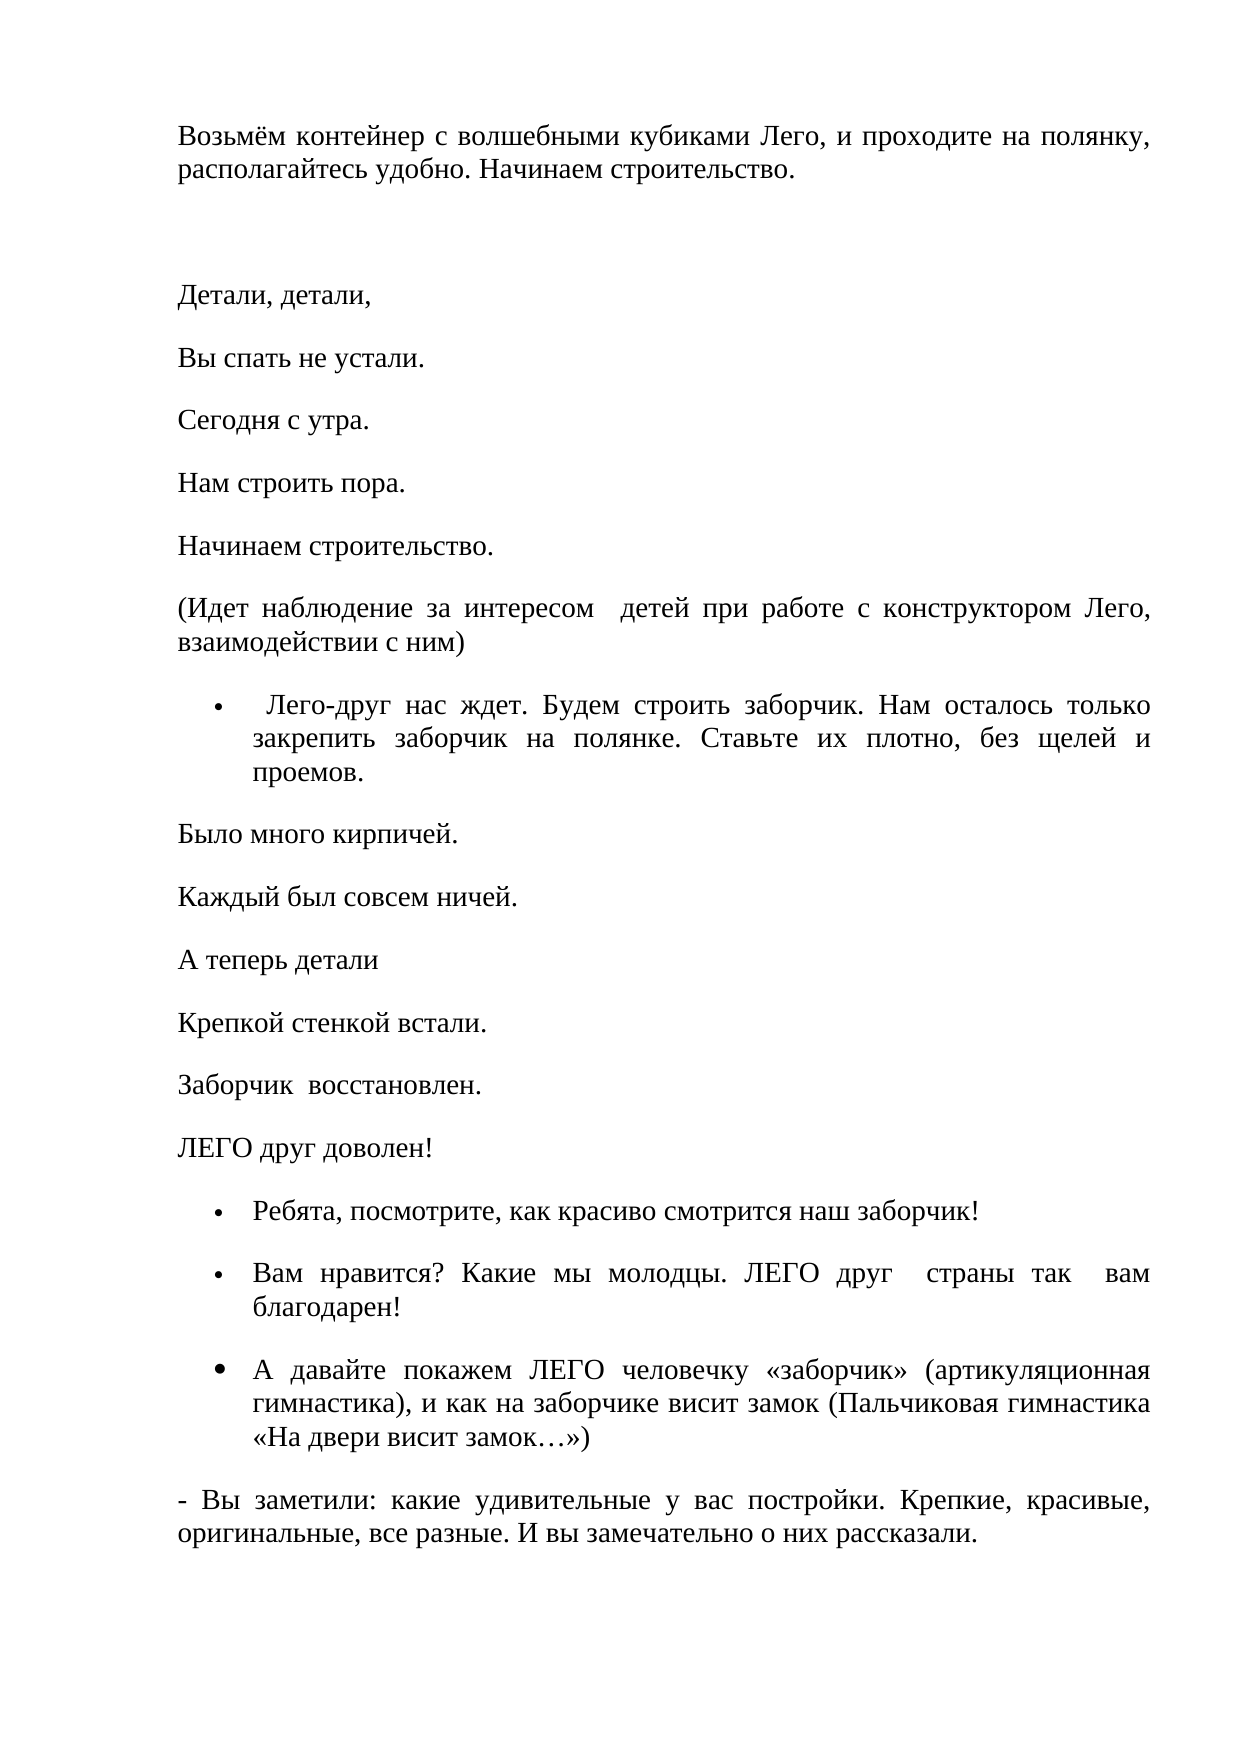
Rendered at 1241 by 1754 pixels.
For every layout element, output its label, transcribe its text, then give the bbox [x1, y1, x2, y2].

list А давайте покажем ЛЕГО человечку «заборчик» (артикуляционная гимнастика), и как на заборчике висит замок (Пальчиковая гимнастика «На двери висит замок…») [215, 1352, 1152, 1453]
text Вы спать не устали. [177, 340, 1152, 373]
list Лего-друг нас ждет. Будем строить заборчик. Нам осталось только закрепить заборчик на полянке. Ставьте их плотно, без щелей и проемов. [215, 687, 1152, 787]
text Начинаем строительство. [177, 528, 1152, 561]
text Возьмём контейнер с волшебными кубиками Лего, и проходите на полянку, располагайтесь удобно. Начинаем строительство. [177, 118, 1152, 185]
text Крепкой стенкой встали. [177, 1005, 1152, 1038]
text Детали, детали, [177, 277, 1152, 311]
text (Идет наблюдение за интересом детей при работе с конструктором Лего, взаимодействии с ним) [177, 591, 1152, 658]
text ЛЕГО друг доволен! [177, 1130, 1152, 1164]
list Вам нравится? Какие мы молодцы. ЛЕГО друг страны так вам благодарен! [215, 1256, 1152, 1323]
text Было много кирпичей. [177, 817, 1152, 850]
text - Вы заметили: какие удивительные у вас постройки. Крепкие, красивые, оригинальные, все разные. И вы замечательно о них рассказали. [177, 1482, 1152, 1549]
text Нам строить пора. [177, 465, 1152, 499]
text Сегодня с утра. [177, 402, 1152, 436]
text Заборчик восстановлен. [177, 1067, 1152, 1101]
text Каждый был совсем ничей. [177, 879, 1152, 913]
list Ребята, посмотрите, как красиво смотрится наш заборчик! [215, 1193, 1152, 1226]
text А теперь детали [177, 942, 1152, 976]
